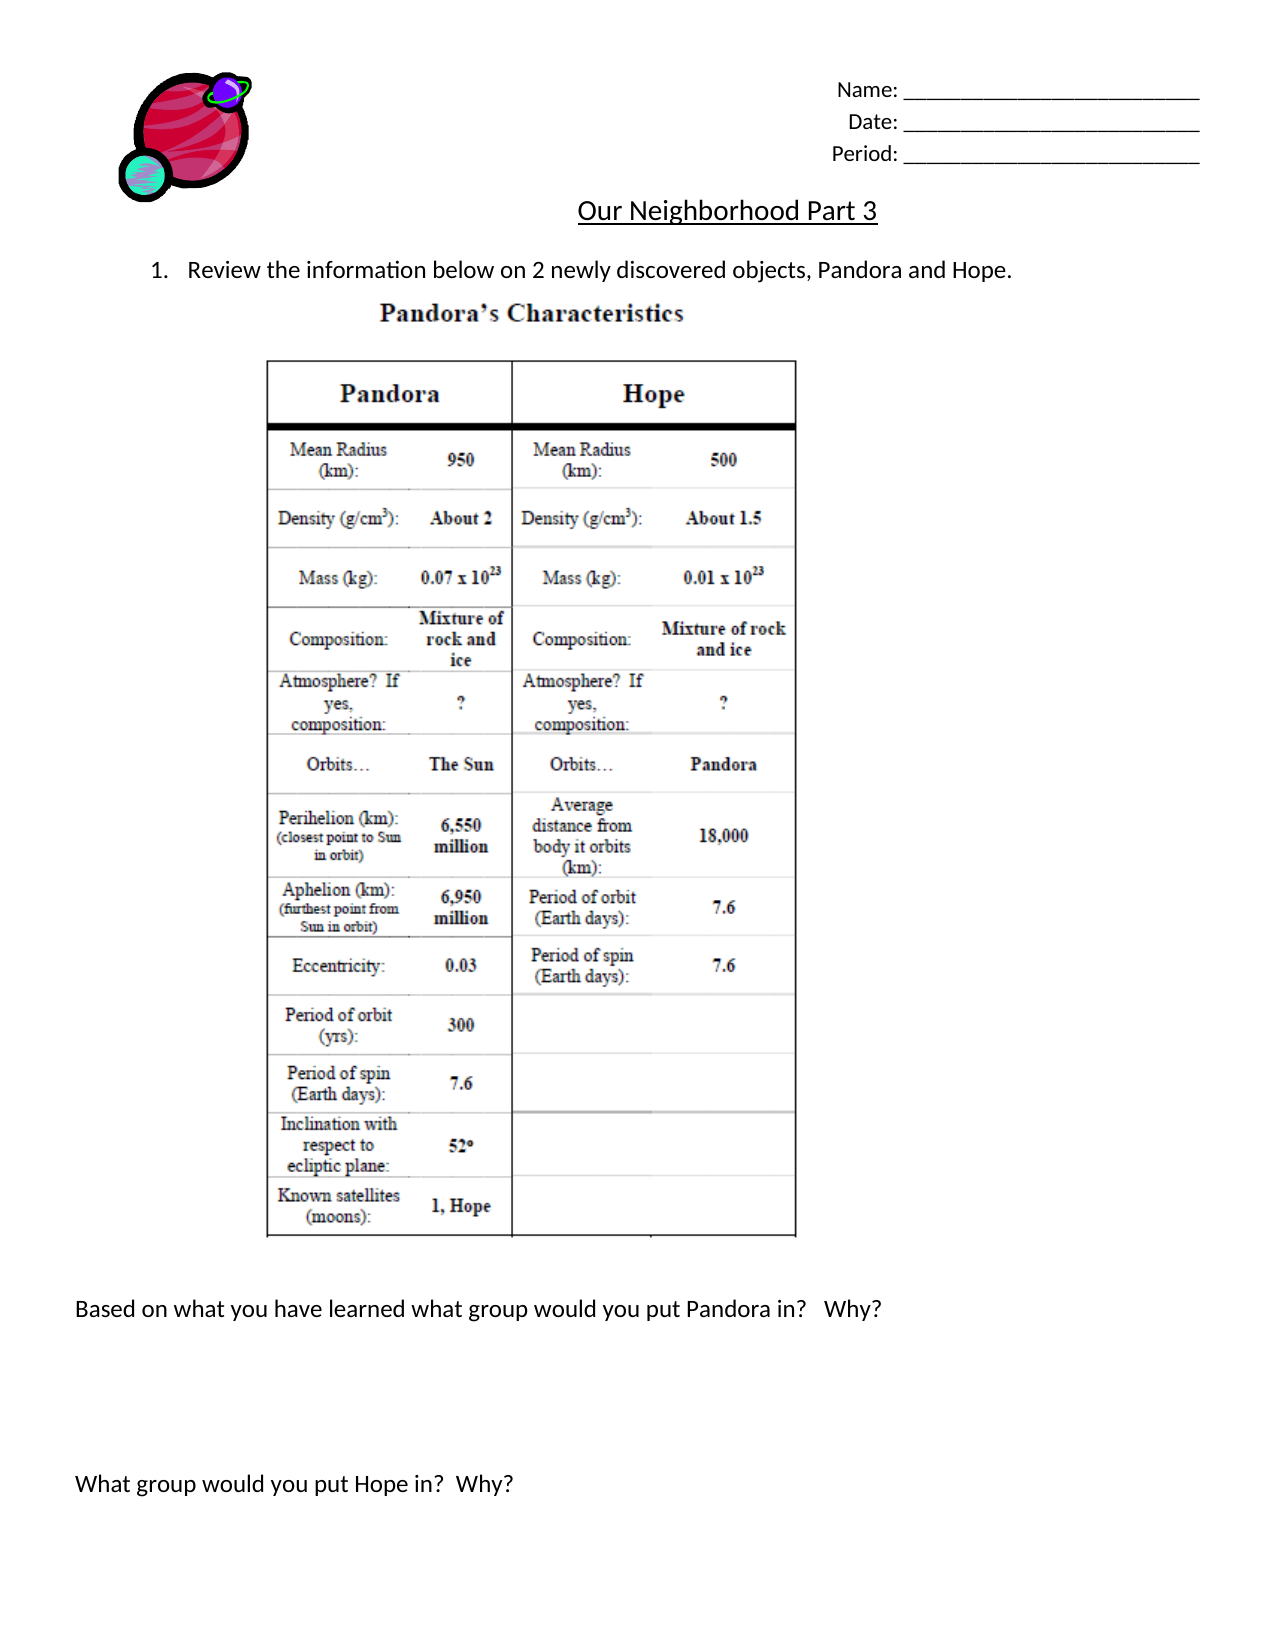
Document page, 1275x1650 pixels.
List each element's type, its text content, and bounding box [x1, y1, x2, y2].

list What group would you put Hope in? Why? [75, 1468, 1200, 1499]
text Our Neighborhood Part 3 [75, 192, 1200, 228]
text Name: __________________________ Date: __________________________ Period: __________________________ [75, 75, 1200, 167]
list Review the information below on 2 newly discovered objects, Pandora and Hope. [150, 254, 1200, 285]
list Based on what you have learned what group would you put Pandora in? Why? [75, 1293, 1200, 1324]
picture [225, 289, 825, 1254]
